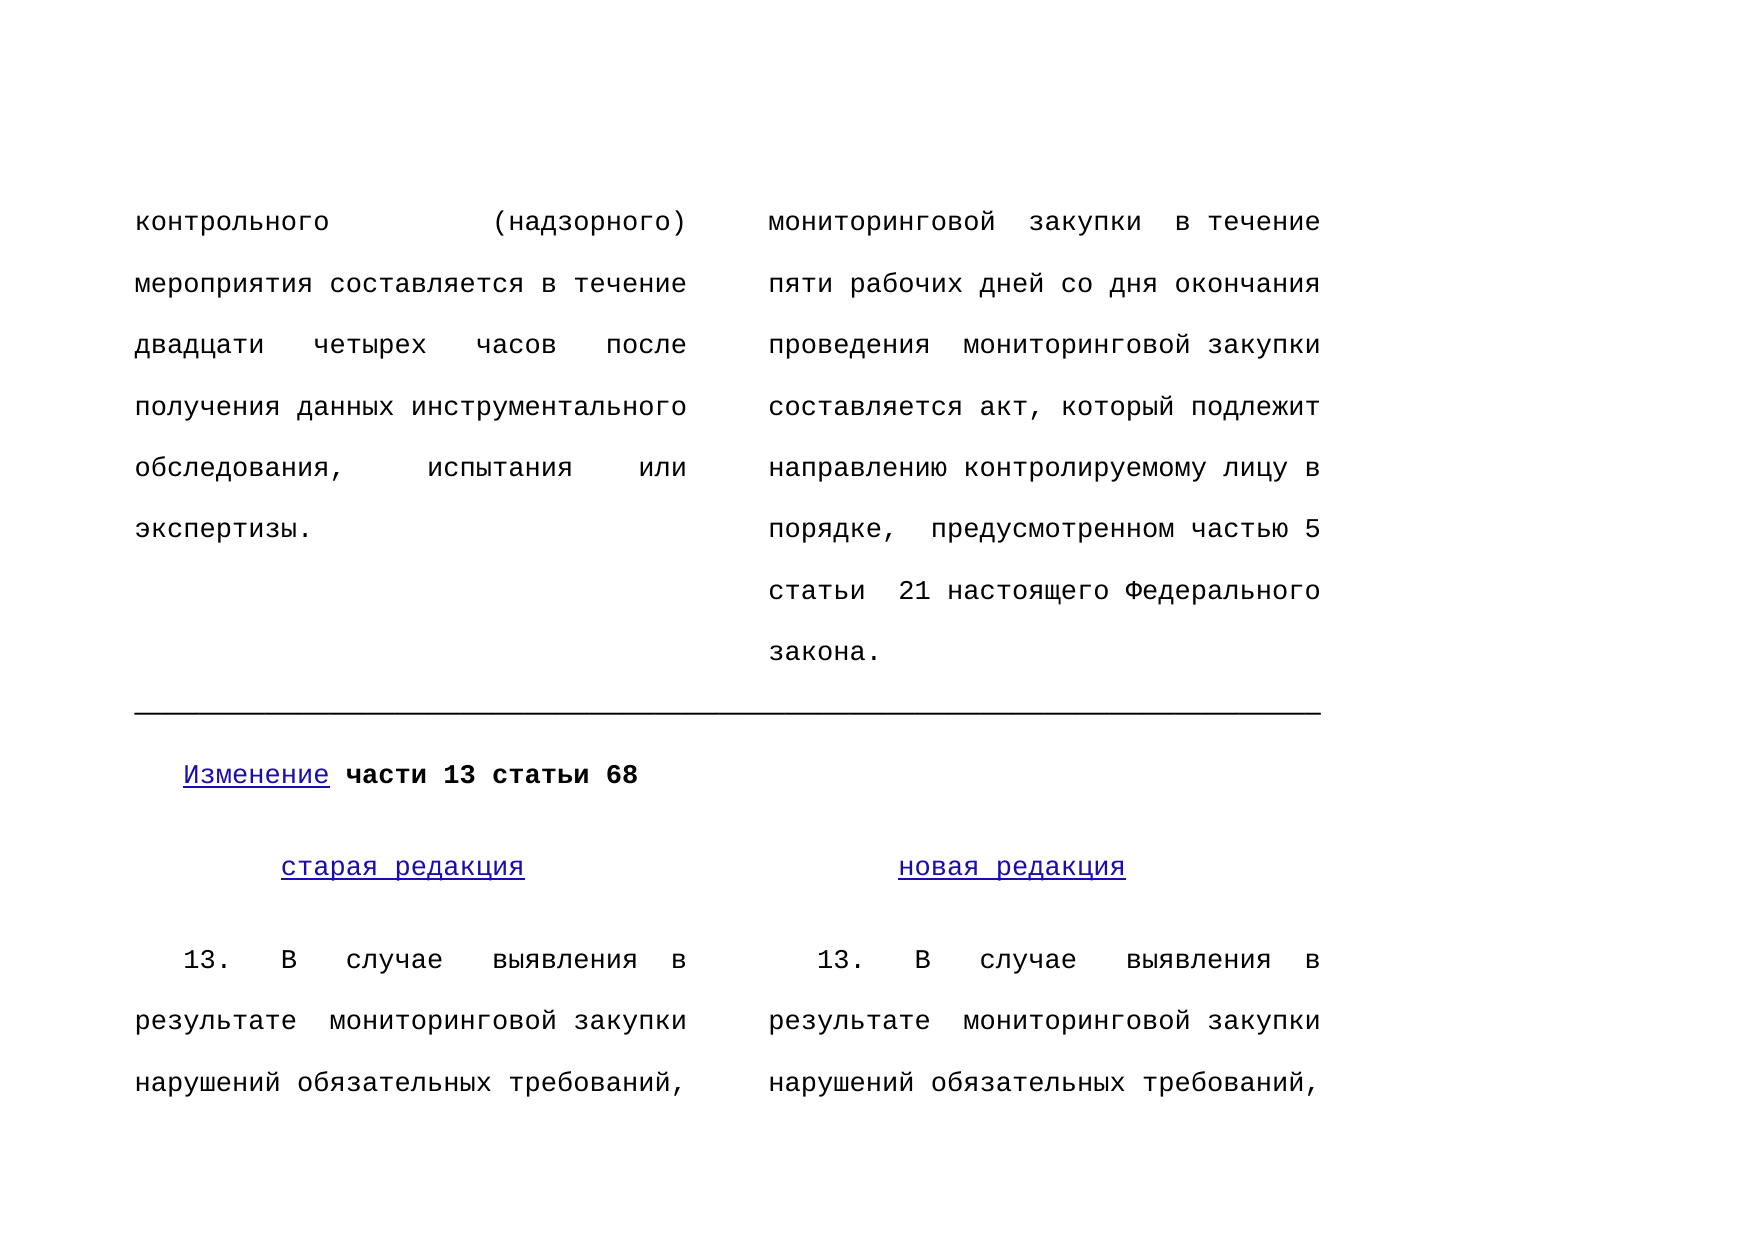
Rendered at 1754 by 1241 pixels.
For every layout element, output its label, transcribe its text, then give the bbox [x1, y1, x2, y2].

text контрольного (надзорного) мониторинговой закупки в течение [118, 208, 1636, 239]
text старая редакция новая редакция [118, 853, 1636, 884]
text ───────────────────────────────────────────────────────────────────────── [118, 699, 1636, 730]
text закона. [118, 638, 1636, 669]
text мероприятия составляется в течение пяти рабочих дней со дня окончания [118, 269, 1636, 300]
text обследования, испытания или направлению контролируемому лицу в [118, 454, 1636, 484]
text 13. В случае выявления в 13. В случае выявления в [118, 945, 1636, 976]
text двадцати четырех часов после проведения мониторинговой закупки [118, 331, 1636, 362]
text результате мониторинговой закупки результате мониторинговой закупки [118, 1007, 1636, 1038]
text экспертизы. порядке, предусмотренном частью 5 [118, 515, 1636, 546]
text нарушений обязательных требований, нарушений обязательных требований, [118, 1068, 1636, 1099]
text получения данных инструментального составляется акт, который подлежит [118, 392, 1636, 423]
text статьи 21 настоящего Федерального [118, 577, 1636, 607]
text Изменение части 13 статьи 68 [118, 761, 1636, 792]
